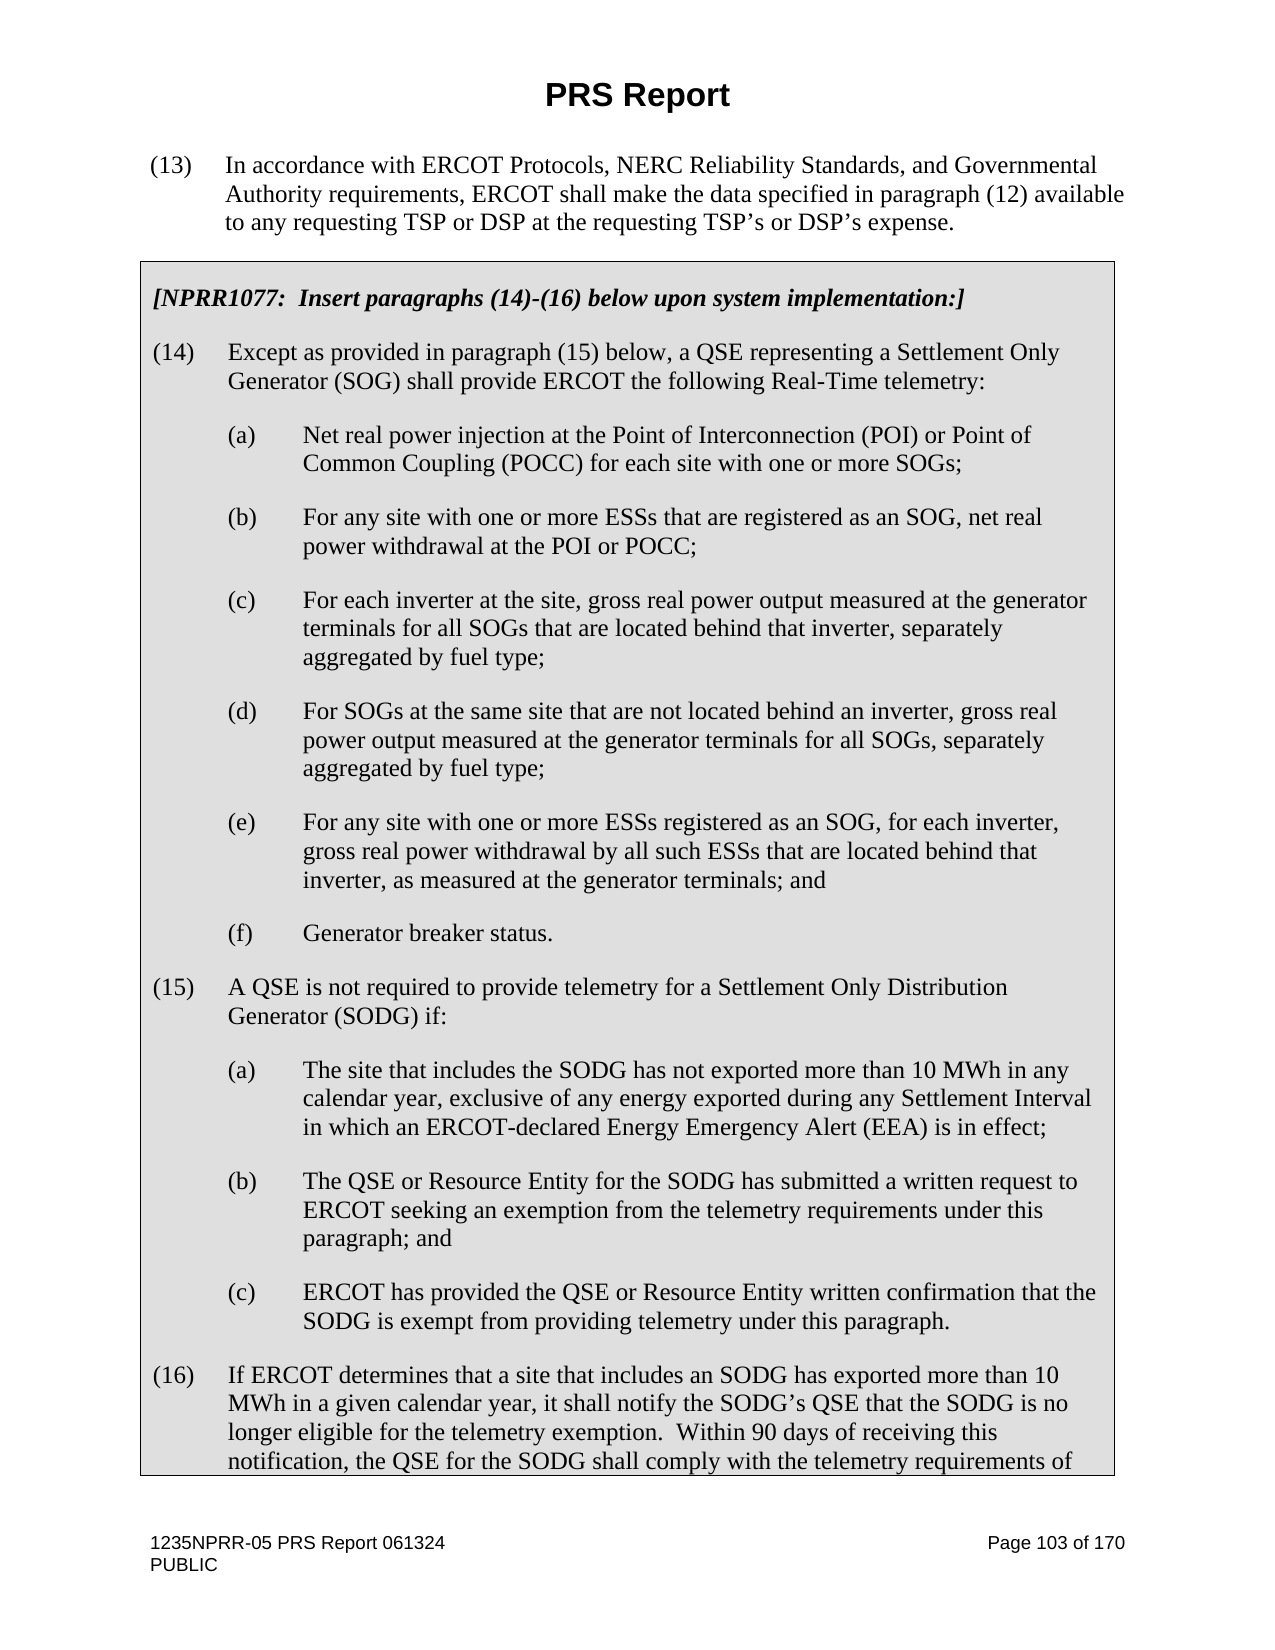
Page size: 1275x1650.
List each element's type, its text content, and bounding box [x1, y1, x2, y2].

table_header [141, 262, 1114, 1475]
text (13) In accordance with ERCOT Protocols, NERC Reliability Standards, and Governmental Authority requirements, ERCOT shall make the data specified in paragraph (12) available to any requesting TSP or DSP at the requesting TSP’s or DSP’s expense. [150, 150, 1125, 236]
